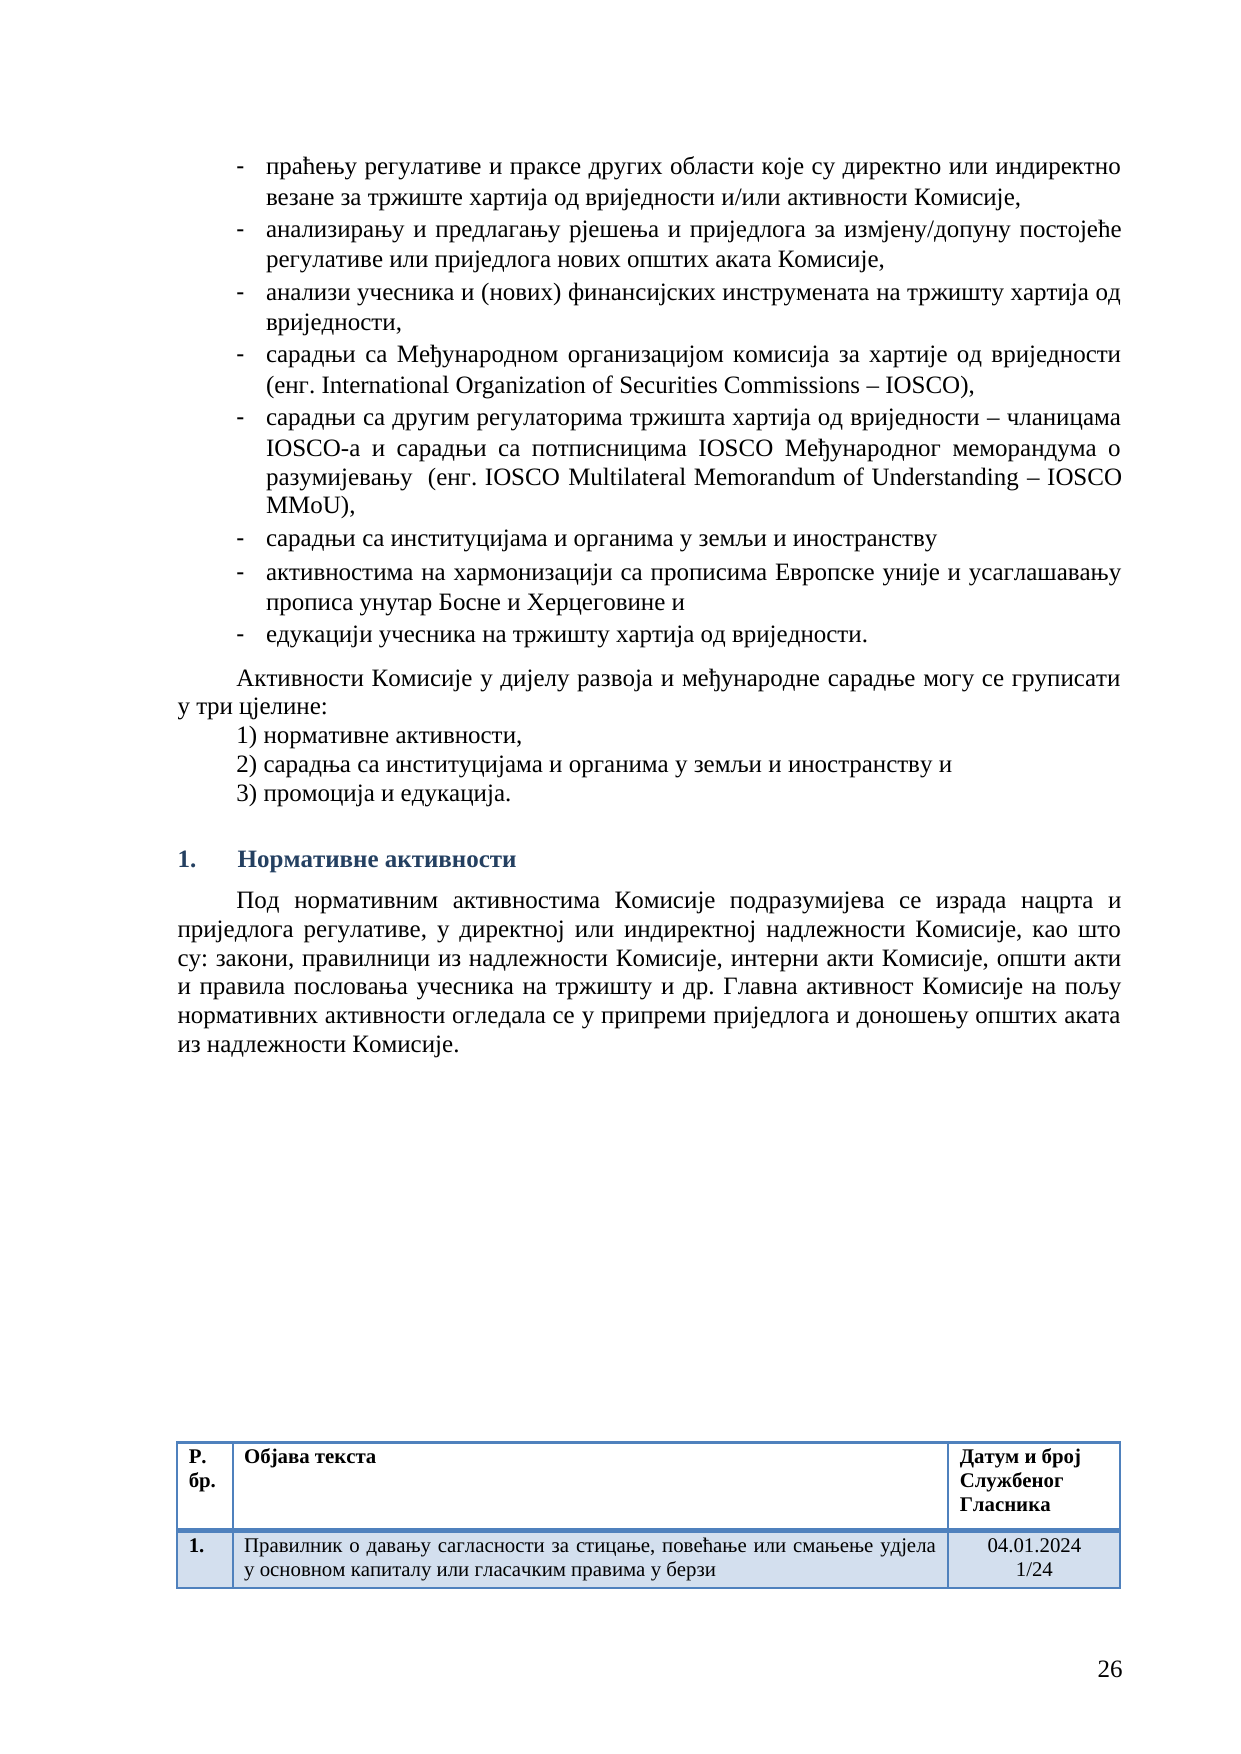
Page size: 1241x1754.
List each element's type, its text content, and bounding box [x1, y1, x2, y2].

text Активности Комисије у дијелу развоја и међународне сарадње могу се груписати у три цјелине: [177, 663, 1122, 720]
list сарадњи са Међународном организацијом комисија за хартије од вриједности (енг. International Organization of Securities Commissions – IOSCO), [236, 336, 1122, 399]
list анализирању и предлагању рјешења и приједлога за измјену/допуну постојеће регулативе или приједлога нових општих аката Комисије, [236, 211, 1122, 273]
list сарадњи са другим регулаторима тржишта хартија од вриједности – чланицама IOSCO-а и сарадњи са потписницима IOSCO Међународног меморандума о разумијевању (енг. IOSCO Multilateral Memorandum of Understanding – IOSCO MMoU), [236, 399, 1122, 519]
list едукацији учесника на тржишту хартија од вриједности. [236, 616, 1122, 650]
list активностима на хармонизацији са прописима Европске уније и усаглашавању прописа унутар Босне и Херцеговине и [236, 553, 1122, 616]
list праћењу регулативе и праксе других области које су директно или индиректно везане за тржиште хартија од вриједности и/или активности Комисије, [236, 148, 1122, 211]
text Под нормативним активностима Комисије подразумијева се израда нацрта и приједлога регулативе, у директној или индиректној надлежности Комисије, као што су: закони, правилници из надлежности Комисије, интерни акти Комисије, општи акти и правила пословања учесника на тржишту и др. Главна активност Комисије на пољу нормативних активности огледала се у припреми приједлога и доношењу општих аката из надлежности Комисије. [177, 885, 1122, 1058]
table_cell Правилник о давању сагласности за стицање, повећање или смањење удјела у основном капиталу или гласачким правима у берзи [234, 1533, 947, 1587]
list анализи учесника и (нових) финансијских инструмената на тржишту хартија од вриједности, [236, 273, 1122, 336]
table_header Објава текста [234, 1444, 947, 1528]
text 1) нормативне активности, [177, 720, 1122, 749]
subtitle Нормативне активности [177, 844, 1122, 873]
text 3) промоција и едукација. [177, 778, 1122, 806]
table_header Датум и број Службеног Гласника [949, 1444, 1119, 1528]
table_header Р. бр. [178, 1444, 232, 1528]
table_cell 1. [178, 1533, 232, 1587]
list сарадњи са институцијама и органима у земљи и иностранству [236, 519, 1122, 553]
table_cell 04.01.2024 1/24 [949, 1533, 1119, 1587]
text 2) сарадња са институцијама и органима у земљи и иностранству и [177, 749, 1122, 778]
